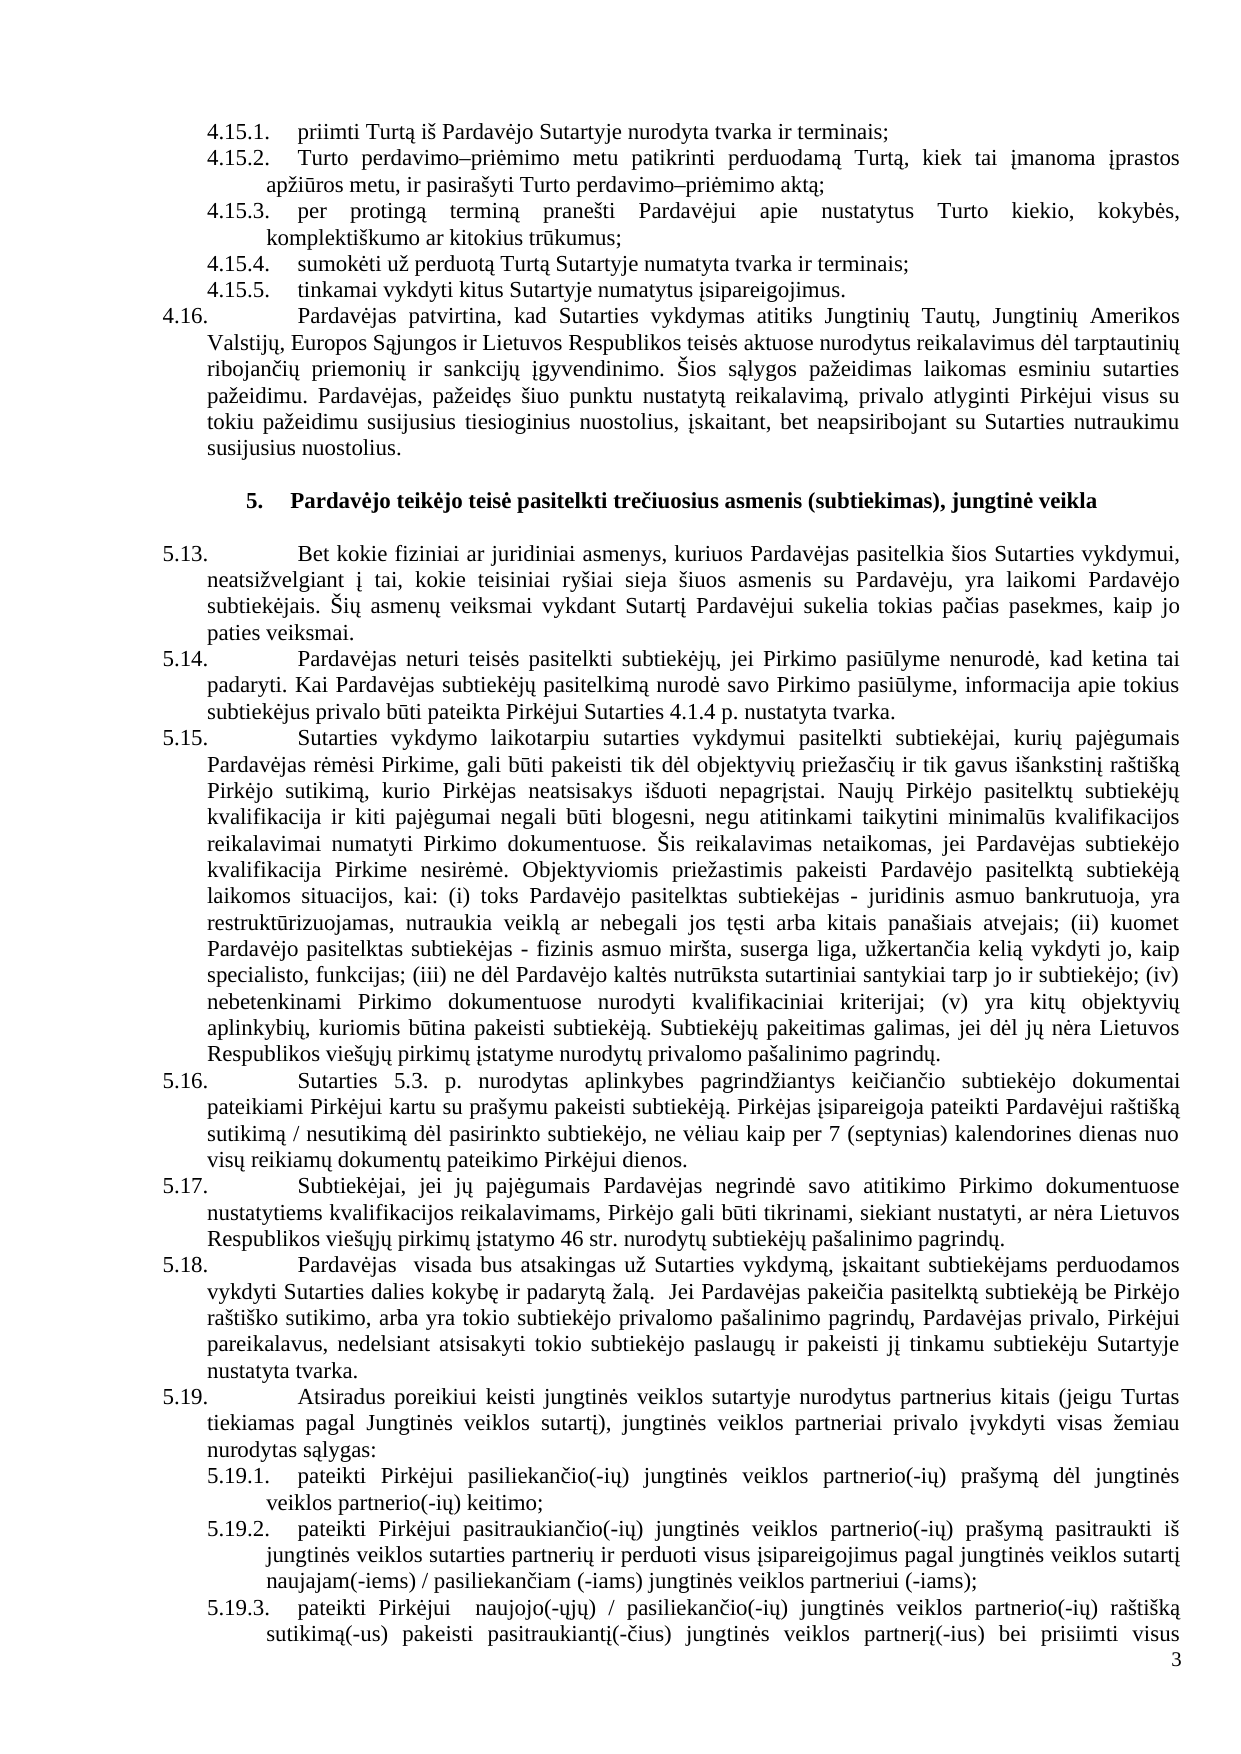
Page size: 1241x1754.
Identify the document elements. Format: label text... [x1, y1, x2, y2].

list priimti Turtą iš Pardavėjo Sutartyje nurodyta tvarka ir terminais; [207, 118, 1181, 144]
list Pardavėjo teikėjo teisė pasitelkti trečiuosius asmenis (subtiekimas), jungtinė veikla [162, 487, 1181, 513]
list Pardavėjas patvirtina, kad Sutarties vykdymas atitiks Jungtinių Tautų, Jungtinių Amerikos Valstijų, Europos Sąjungos ir Lietuvos Respublikos teisės aktuose nurodytus reikalavimus dėl tarptautinių ribojančių priemonių ir sankcijų įgyvendinimo. Šios sąlygos pažeidimas laikomas esminiu sutarties pažeidimu. Pardavėjas, pažeidęs šiuo punktu nustatytą reikalavimą, privalo atlyginti Pirkėjui visus su tokiu pažeidimu susijusius tiesioginius nuostolius, įskaitant, bet neapsiribojant su Sutarties nutraukimu susijusius nuostolius. [162, 303, 1181, 461]
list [207, 1594, 1181, 1647]
list Bet kokie fiziniai ar juridiniai asmenys, kuriuos Pardavėjas pasitelkia šios Sutarties vykdymui, neatsižvelgiant į tai, kokie teisiniai ryšiai sieja šiuos asmenis su Pardavėju, yra laikomi Pardavėjo subtiekėjais. Šių asmenų veiksmai vykdant Sutartį Pardavėjui sukelia tokias pačias pasekmes, kaip jo paties veiksmai. [162, 540, 1181, 645]
list pateikti Pirkėjui pasitraukiančio(-ių) jungtinės veiklos partnerio(-ių) prašymą pasitraukti iš jungtinės veiklos sutarties partnerių ir perduoti visus įsipareigojimus pagal jungtinės veiklos sutartį naujajam(-iems) / pasiliekančiam (-iams) jungtinės veiklos partneriui (-iams); [207, 1515, 1181, 1594]
list Subtiekėjai, jei jų pajėgumais Pardavėjas negrindė savo atitikimo Pirkimo dokumentuose nustatytiems kvalifikacijos reikalavimams, Pirkėjo gali būti tikrinami, siekiant nustatyti, ar nėra Lietuvos Respublikos viešųjų pirkimų įstatymo 46 str. nurodytų subtiekėjų pašalinimo pagrindų. [162, 1172, 1181, 1251]
list Pardavėjas visada bus atsakingas už Sutarties vykdymą, įskaitant subtiekėjams perduodamos vykdyti Sutarties dalies kokybę ir padarytą žalą. Jei Pardavėjas pakeičia pasitelktą subtiekėją be Pirkėjo raštiško sutikimo, arba yra tokio subtiekėjo privalomo pašalinimo pagrindų, Pardavėjas privalo, Pirkėjui pareikalavus, nedelsiant atsisakyti tokio subtiekėjo paslaugų ir pakeisti jį tinkamu subtiekėju Sutartyje nustatyta tvarka. [162, 1251, 1181, 1383]
list Atsiradus poreikiui keisti jungtinės veiklos sutartyje nurodytus partnerius kitais (jeigu Turtas tiekiamas pagal Jungtinės veiklos sutartį), jungtinės veiklos partneriai privalo įvykdyti visas žemiau nurodytas sąlygas: [162, 1383, 1181, 1462]
list sumokėti už perduotą Turtą Sutartyje numatyta tvarka ir terminais; [207, 250, 1181, 276]
list tinkamai vykdyti kitus Sutartyje numatytus įsipareigojimus. [207, 276, 1181, 303]
list Turto perdavimo–priėmimo metu patikrinti perduodamą Turtą, kiek tai įmanoma įprastos apžiūros metu, ir pasirašyti Turto perdavimo–priėmimo aktą; [207, 144, 1181, 197]
list pateikti Pirkėjui pasiliekančio(-ių) jungtinės veiklos partnerio(-ių) prašymą dėl jungtinės veiklos partnerio(-ių) keitimo; [207, 1462, 1181, 1515]
list Pardavėjas neturi teisės pasitelkti subtiekėjų, jei Pirkimo pasiūlyme nenurodė, kad ketina tai padaryti. Kai Pardavėjas subtiekėjų pasitelkimą nurodė savo Pirkimo pasiūlyme, informacija apie tokius subtiekėjus privalo būti pateikta Pirkėjui Sutarties 4.1.4 p. nustatyta tvarka. [162, 645, 1181, 724]
list Sutarties 5.3. p. nurodytas aplinkybes pagrindžiantys keičiančio subtiekėjo dokumentai pateikiami Pirkėjui kartu su prašymu pakeisti subtiekėją. Pirkėjas įsipareigoja pateikti Pardavėjui raštišką sutikimą / nesutikimą dėl pasirinkto subtiekėjo, ne vėliau kaip per 7 (septynias) kalendorines dienas nuo visų reikiamų dokumentų pateikimo Pirkėjui dienos. [162, 1067, 1181, 1172]
list per protingą terminą pranešti Pardavėjui apie nustatytus Turto kiekio, kokybės, komplektiškumo ar kitokius trūkumus; [207, 197, 1181, 250]
list Sutarties vykdymo laikotarpiu sutarties vykdymui pasitelkti subtiekėjai, kurių pajėgumais Pardavėjas rėmėsi Pirkime, gali būti pakeisti tik dėl objektyvių priežasčių ir tik gavus išankstinį raštišką Pirkėjo sutikimą, kurio Pirkėjas neatsisakys išduoti nepagrįstai. Naujų Pirkėjo pasitelktų subtiekėjų kvalifikacija ir kiti pajėgumai negali būti blogesni, negu atitinkami taikytini minimalūs kvalifikacijos reikalavimai numatyti Pirkimo dokumentuose. Šis reikalavimas netaikomas, jei Pardavėjas subtiekėjo kvalifikacija Pirkime nesirėmė. Objektyviomis priežastimis pakeisti Pardavėjo pasitelktą subtiekėją laikomos situacijos, kai: (i) toks Pardavėjo pasitelktas subtiekėjas - juridinis asmuo bankrutuoja, yra restruktūrizuojamas, nutraukia veiklą ar nebegali jos tęsti arba kitais panašiais atvejais; (ii) kuomet Pardavėjo pasitelktas subtiekėjas - fizinis asmuo miršta, suserga liga, užkertančia kelią vykdyti jo, kaip specialisto, funkcijas; (iii) ne dėl Pardavėjo kaltės nutrūksta sutartiniai santykiai tarp jo ir subtiekėjo; (iv) nebetenkinami Pirkimo dokumentuose nurodyti kvalifikaciniai kriterijai; (v) yra kitų objektyvių aplinkybių, kuriomis būtina pakeisti subtiekėją. Subtiekėjų pakeitimas galimas, jei dėl jų nėra Lietuvos Respublikos viešųjų pirkimų įstatyme nurodytų privalomo pašalinimo pagrindų. [162, 724, 1181, 1067]
